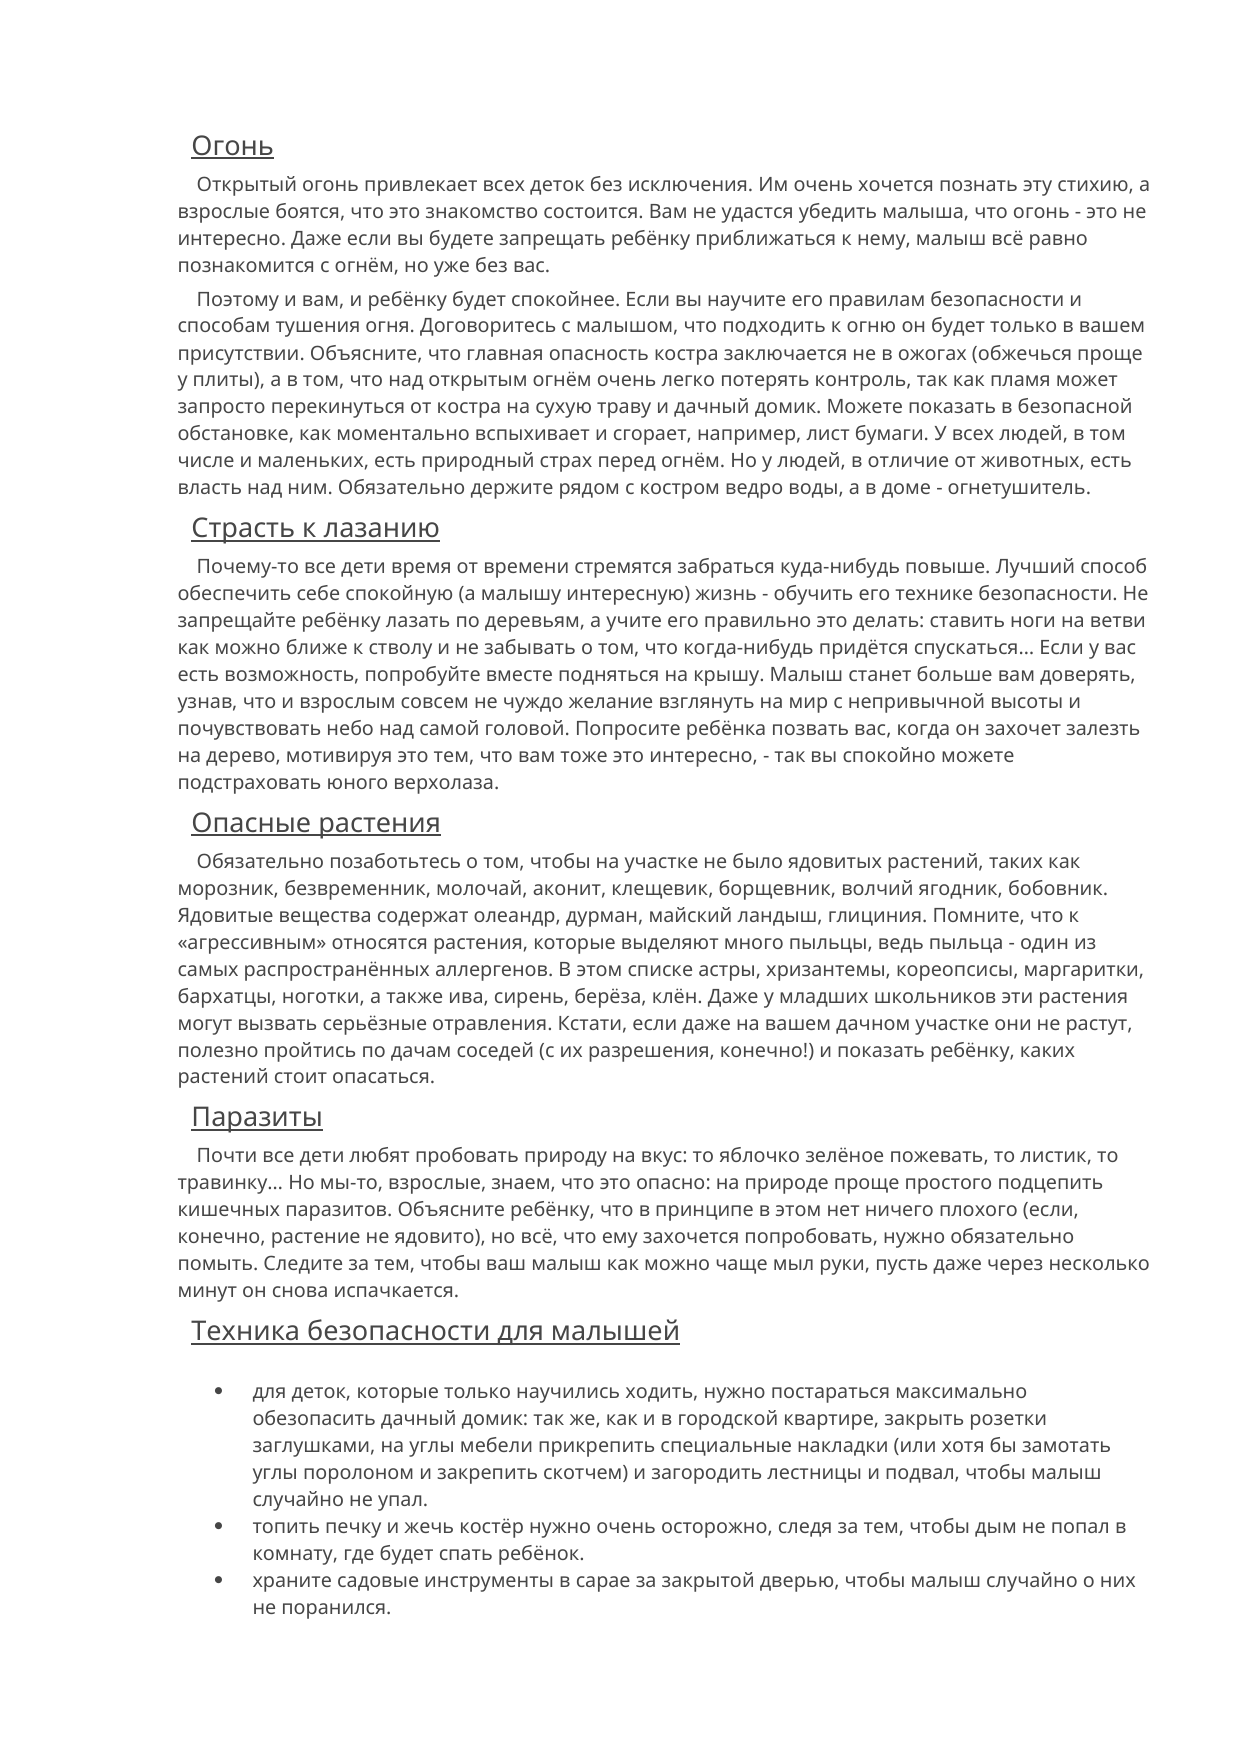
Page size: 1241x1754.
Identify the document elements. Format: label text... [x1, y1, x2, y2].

text Почему-то все дети время от времени стремятся забраться куда-нибудь повыше. Лучший способ обеспечить себе спокойную (а малышу интересную) жизнь - обучить его технике безопасности. Не запрещайте ребёнку лазать по деревьям, а учите его правильно это делать: ставить ноги на ветви как можно ближе к стволу и не забывать о том, что когда-нибудь придётся спускаться… Если у вас есть возможность, попробуйте вместе подняться на крышу. Малыш станет больше вам доверять, узнав, что и взрослым совсем не чуждо желание взглянуть на мир с непривычной высоты и почувствовать небо над самой головой. Попросите ребёнка позвать вас, когда он захочет залезть на дерево, мотивируя это тем, что вам тоже это интересно, - так вы спокойно можете подстраховать юного верхолаза. [177, 552, 1152, 795]
list для деток, которые только научились ходить, нужно постараться максимально обезопасить дачный домик: так же, как и в городской квартире, закрыть розетки заглушками, на углы мебели прикрепить специальные накладки (или хотя бы замотать углы поролоном и закрепить скотчем) и загородить лестницы и подвал, чтобы малыш случайно не упал. [215, 1377, 1152, 1512]
list храните садовые инструменты в сарае за закрытой дверью, чтобы малыш случайно о них не поранился. [215, 1566, 1152, 1620]
text Страсть к лазанию [191, 508, 1138, 545]
text Опасные растения [191, 802, 1138, 840]
text Паразиты [191, 1097, 1138, 1134]
text Открытый огонь привлекает всех деток без исключения. Им очень хочется познать эту стихию, а взрослые боятся, что это знакомство состоится. Вам не удастся убедить малыша, что огонь - это не интересно. Даже если вы будете запрещать ребёнку приближаться к нему, малыш всё равно познакомится с огнём, но уже без вас. [177, 170, 1152, 278]
text Почти все дети любят пробовать природу на вкус: то яблочко зелёное пожевать, то листик, то травинку… Но мы-то, взрослые, знаем, что это опасно: на природе проще простого подцепить кишечных паразитов. Объясните ребёнку, что в принципе в этом нет ничего плохого (если, конечно, растение не ядовито), но всё, что ему захочется попробовать, нужно обязательно помыть. Следите за тем, чтобы ваш малыш как можно чаще мыл руки, пусть даже через несколько минут он снова испачкается. [177, 1142, 1152, 1303]
text Обязательно позаботьтесь о том, чтобы на участке не было ядовитых растений, таких как морозник, безвременник, молочай, аконит, клещевик, борщевник, волчий ягодник, бобовник. Ядовитые вещества содержат олеандр, дурман, майский ландыш, глициния. Помните, что к «агрессивным» относятся растения, которые выделяют много пыльцы, ведь пыльца - один из самых распространённых аллергенов. В этом списке астры, хризантемы, кореопсисы, маргаритки, бархатцы, ноготки, а также ива, сирень, берёза, клён. Даже у младших школьников эти растения могут вызвать серьёзные отравления. Кстати, если даже на вашем дачном участке они не растут, полезно пройтись по дачам соседей (с их разрешения, конечно!) и показать ребёнку, каких растений стоит опасаться. [177, 847, 1152, 1090]
list топить печку и жечь костёр нужно очень осторожно, следя за тем, чтобы дым не попал в комнату, где будет спать ребёнок. [215, 1512, 1152, 1566]
text Техника безопасности для малышей [191, 1310, 1138, 1348]
text Поэтому и вам, и ребёнку будет спокойнее. Если вы научите его правилам безопасности и способам тушения огня. Договоритесь с малышом, что подходить к огню он будет только в вашем присутствии. Объясните, что главная опасность костра заключается не в ожогах (обжечься проще у плиты), а в том, что над открытым огнём очень легко потерять контроль, так как пламя может запросто перекинуться от костра на сухую траву и дачный домик. Можете показать в безопасной обстановке, как моментально вспыхивает и сгорает, например, лист бумаги. У всех людей, в том числе и маленьких, есть природный страх перед огнём. Но у людей, в отличие от животных, есть власть над ним. Обязательно держите рядом с костром ведро воды, а в доме - огнетушитель. [177, 285, 1152, 501]
text Огонь [191, 125, 1138, 163]
